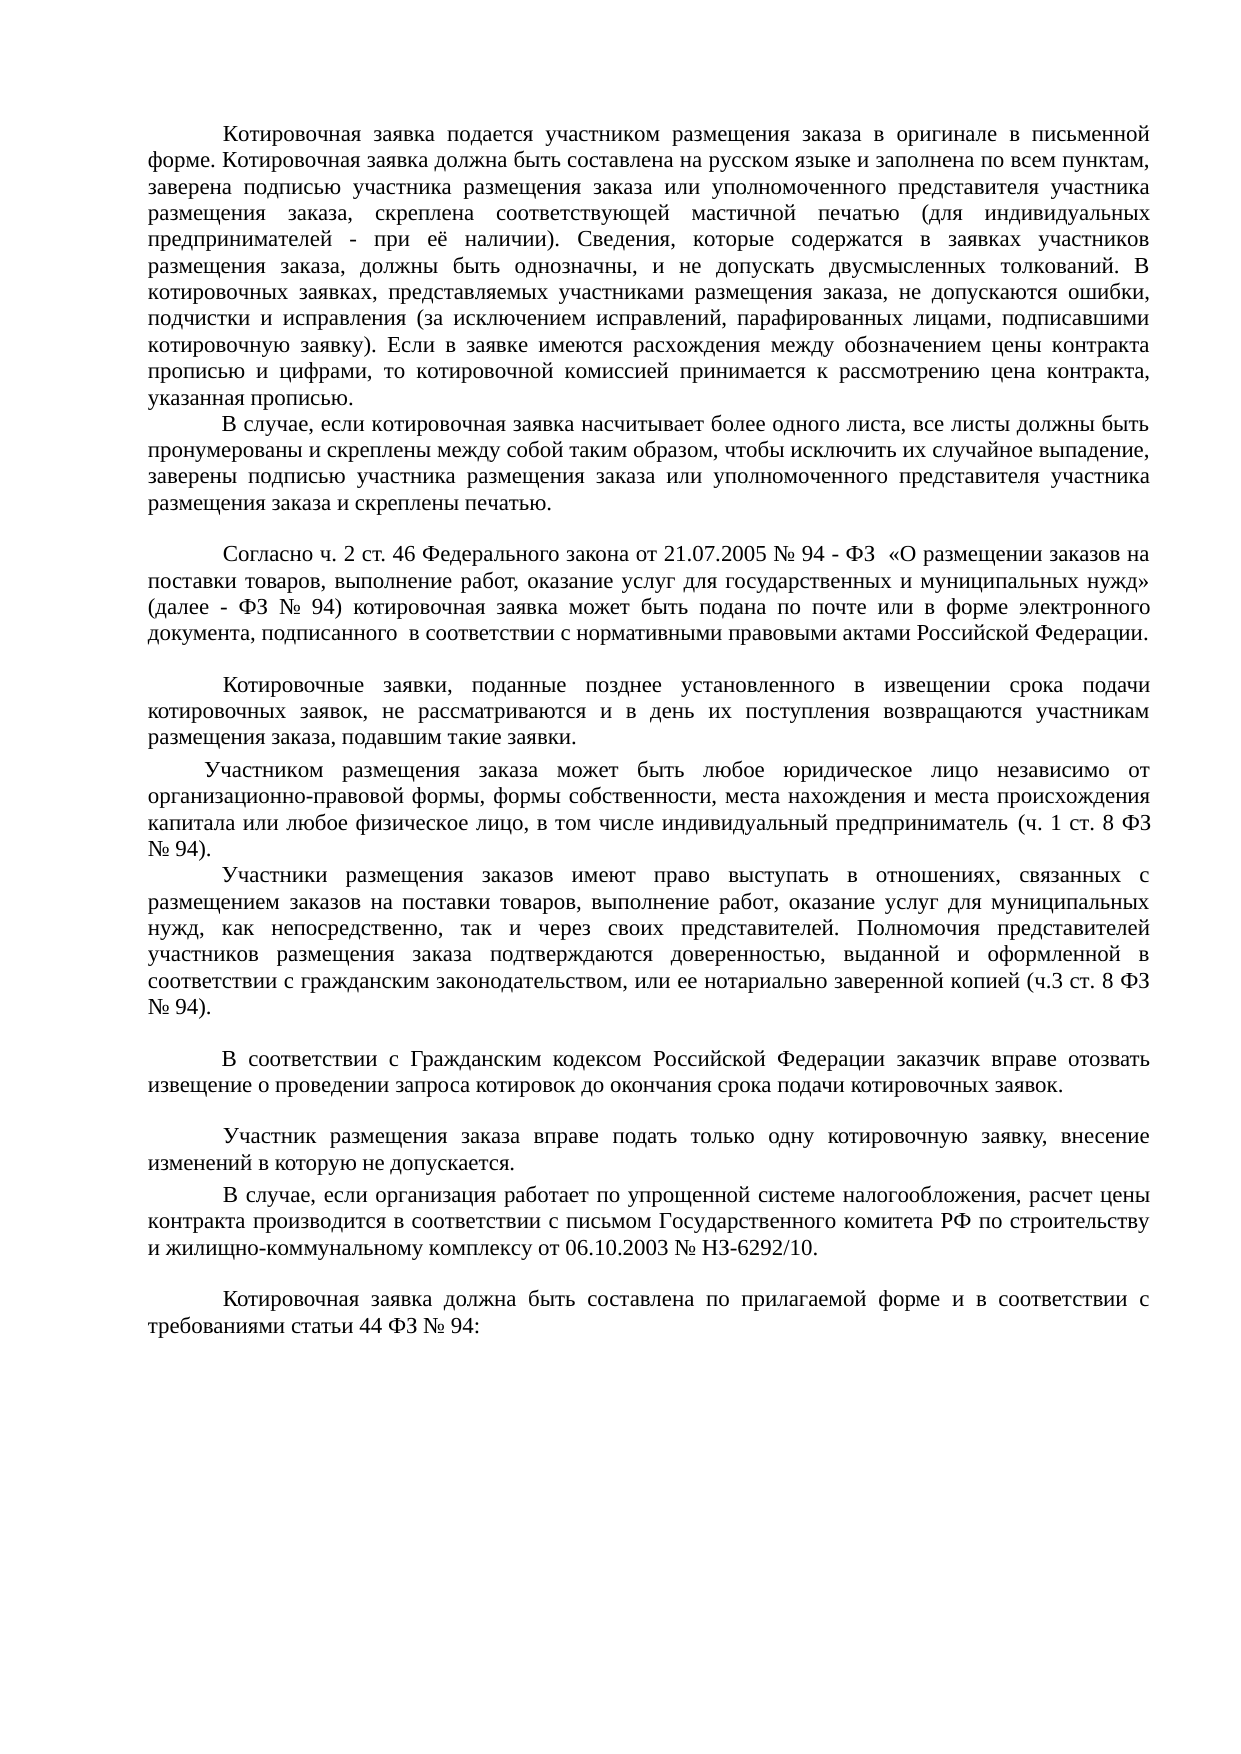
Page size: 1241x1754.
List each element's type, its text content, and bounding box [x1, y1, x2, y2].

text Участники размещения заказов имеют право выступать в отношениях, связанных с размещением заказов на поставки товаров, выполнение работ, оказание услуг для муниципальных нужд, как непосредственно, так и через своих представителей. Полномочия представителей участников размещения заказа подтверждаются доверенностью, выданной и оформленной в соответствии с гражданским законодательством, или ее нотариально заверенной копией (ч.3 ст. 8 ФЗ № 94). [148, 861, 1152, 1019]
title Участник размещения заказа вправе подать только одну котировочную заявку, внесение изменений в которую не допускается. [148, 1122, 1152, 1175]
title Согласно ч. 2 ст. 46 Федерального закона от 21.07.2005 № 94 - ФЗ «О размещении заказов на поставки товаров, выполнение работ, оказание услуг для государственных и муниципальных нужд» (далее - ФЗ № 94) котировочная заявка может быть подана по почте или в форме электронного документа, подписанного в соответствии с нормативными правовыми актами Российской Федерации. [148, 540, 1152, 646]
title Котировочная заявка должна быть составлена по прилагаемой форме и в соответствии с требованиями статьи 44 ФЗ № 94: [148, 1285, 1152, 1338]
text Котировочная заявка подается участником размещения заказа в оригинале в письменной форме. Котировочная заявка должна быть составлена на русском языке и заполнена по всем пунктам, заверена подписью участника размещения заказа или уполномоченного представителя участника размещения заказа, скреплена соответствующей мастичной печатью (для индивидуальных предпринимателей - при её наличии). Сведения, которые содержатся в заявках участников размещения заказа, должны быть однозначны, и не допускать двусмысленных толкований. В котировочных заявках, представляемых участниками размещения заказа, не допускаются ошибки, подчистки и исправления (за исключением исправлений, парафированных лицами, подписавшими котировочную заявку). Если в заявке имеются расхождения между обозначением цены контракта прописью и цифрами, то котировочной комиссией принимается к рассмотрению цена контракта, указанная прописью. [148, 120, 1152, 410]
text В случае, если котировочная заявка насчитывает более одного листа, все листы должны быть пронумерованы и скреплены между собой таким образом, чтобы исключить их случайное выпадение, заверены подписью участника размещения заказа или уполномоченного представителя участника размещения заказа и скреплены печатью. [148, 410, 1152, 515]
text Участником размещения заказа может быть любое юридическое лицо независимо от организационно-правовой формы, формы собственности, места нахождения и места происхождения капитала или любое физическое лицо, в том числе индивидуальный предприниматель (ч. 1 ст. 8 ФЗ № 94). [148, 756, 1152, 861]
text В случае, если организация работает по упрощенной системе налогообложения, расчет цены контракта производится в соответствии с письмом Государственного комитета РФ по строительству и жилищно-коммунальному комплексу от 06.10.2003 № НЗ-6292/10. [148, 1181, 1152, 1260]
title В соответствии с Гражданским кодексом Российской Федерации заказчик вправе отозвать извещение о проведении запроса котировок до окончания срока подачи котировочных заявок. [148, 1044, 1152, 1097]
title Котировочные заявки, поданные позднее установленного в извещении срока подачи котировочных заявок, не рассматриваются и в день их поступления возвращаются участникам размещения заказа, подавшим такие заявки. [148, 671, 1152, 750]
